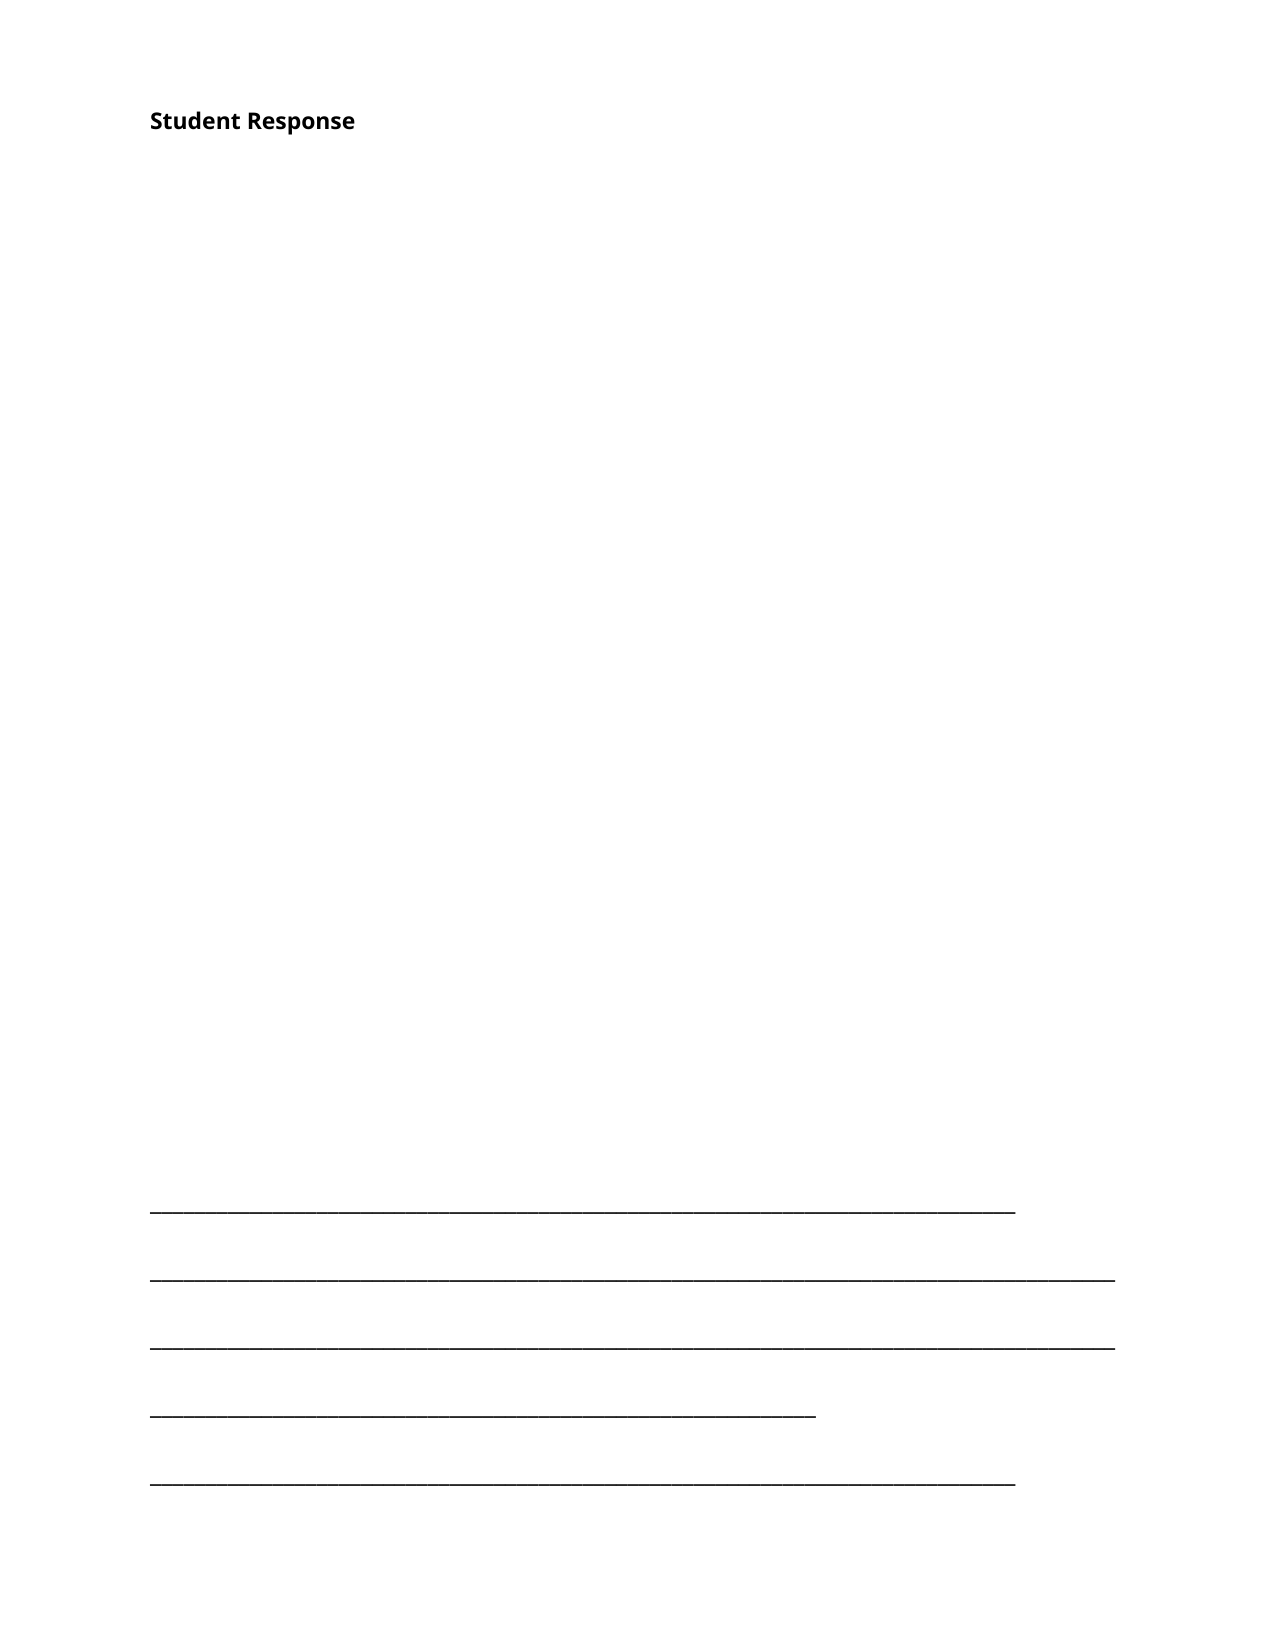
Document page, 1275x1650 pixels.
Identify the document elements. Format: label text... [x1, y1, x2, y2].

text Student Response [150, 105, 1125, 136]
text ______________________________________________________________________________ [150, 1184, 1125, 1218]
text ______________________________________________________________________________ [150, 1456, 1125, 1490]
text __________________________________________________________________________________________________________________________________________________________________________________________________________________________________________ [150, 1252, 1125, 1422]
